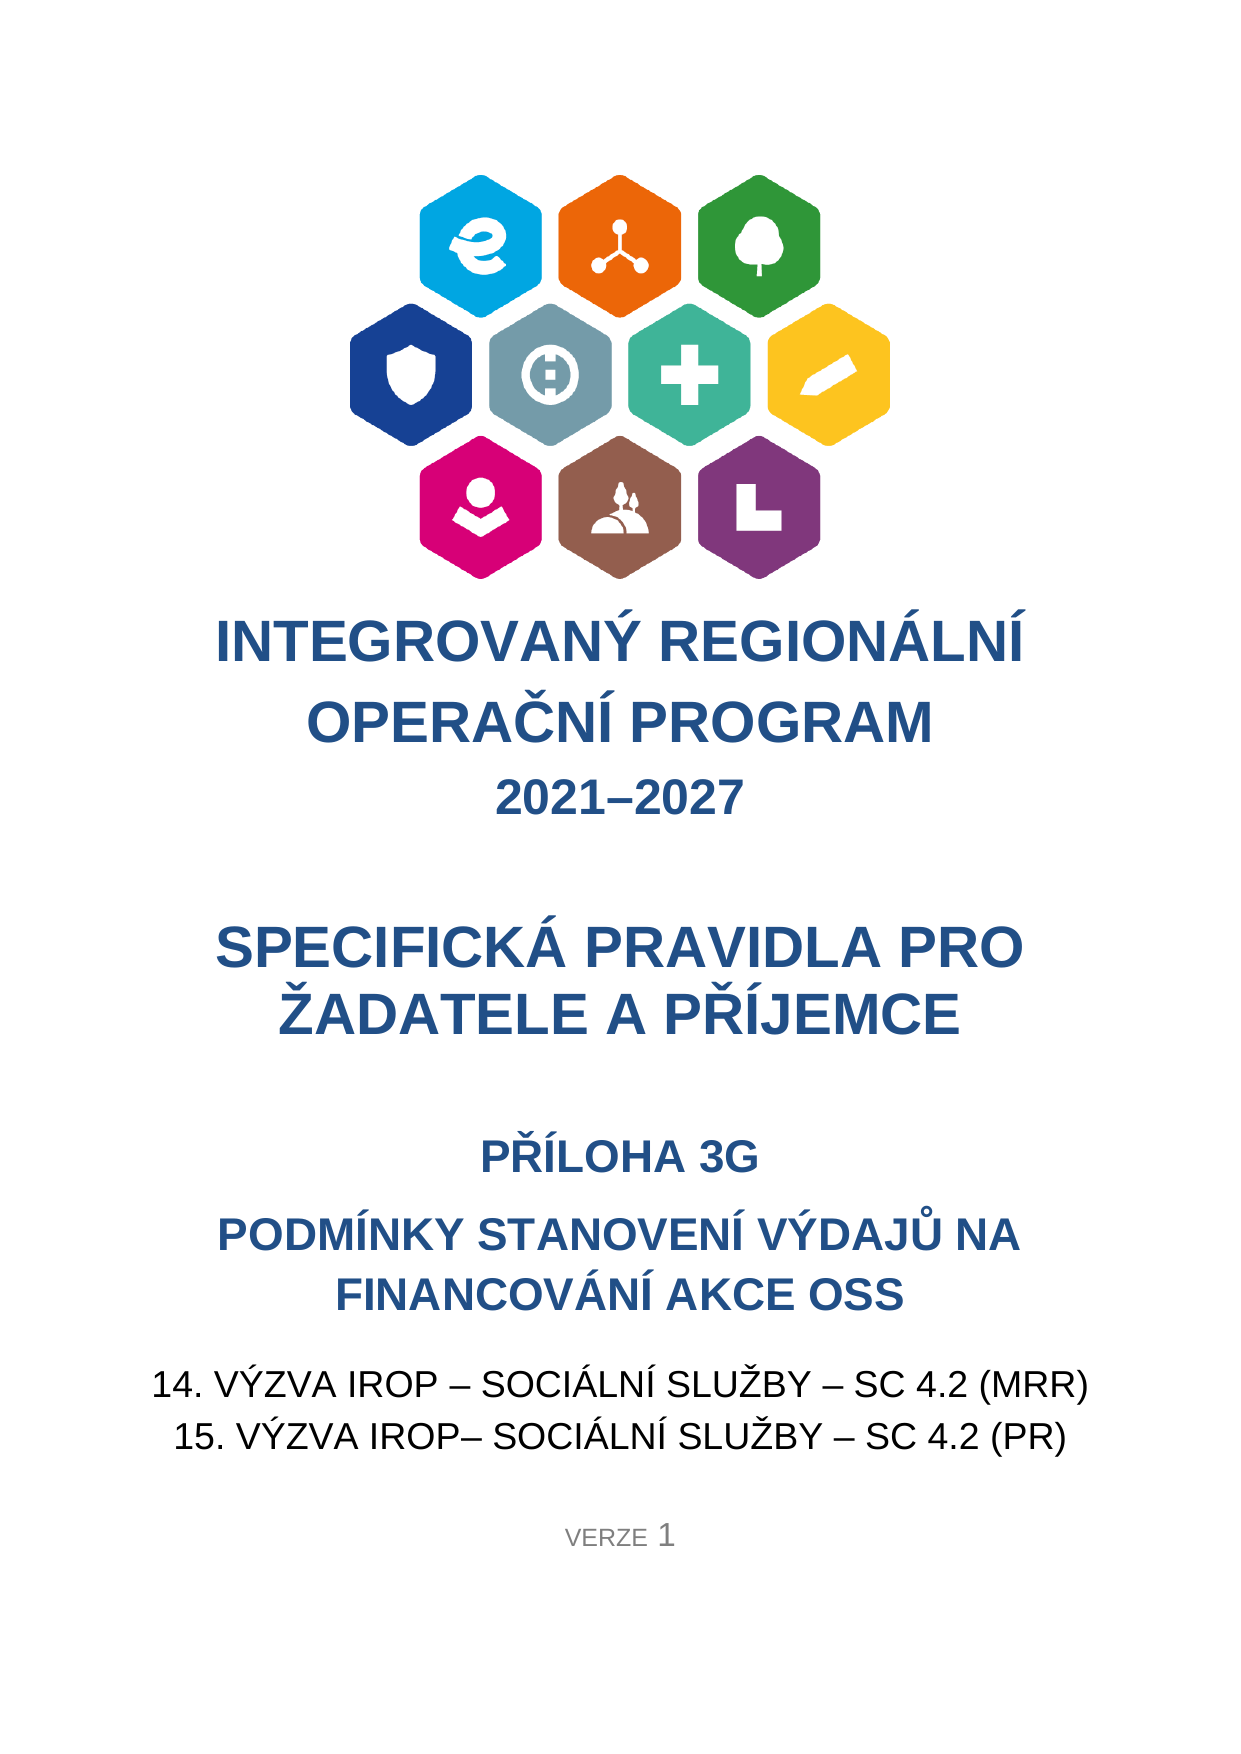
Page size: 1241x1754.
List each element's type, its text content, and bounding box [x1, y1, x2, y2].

text 14. výzva irop – Sociální služby – SC 4.2 (mrr) [148, 1363, 1092, 1406]
text PŘÍLOHA 3G [148, 1129, 1092, 1182]
text 2021–2027 [148, 768, 1092, 825]
text VERZE 1 [148, 1516, 1092, 1554]
picture [323, 158, 916, 607]
text 15. výzva IROP– sociální služby – SC 4.2 (PR) [148, 1414, 1092, 1457]
text PodMÍNKY STAnovení výdajů na financování akce OSS [148, 1207, 1092, 1320]
text SPECIFICKÁ PRAVIDLA PRO ŽADATELE A PŘÍJEMCE [148, 913, 1092, 1047]
